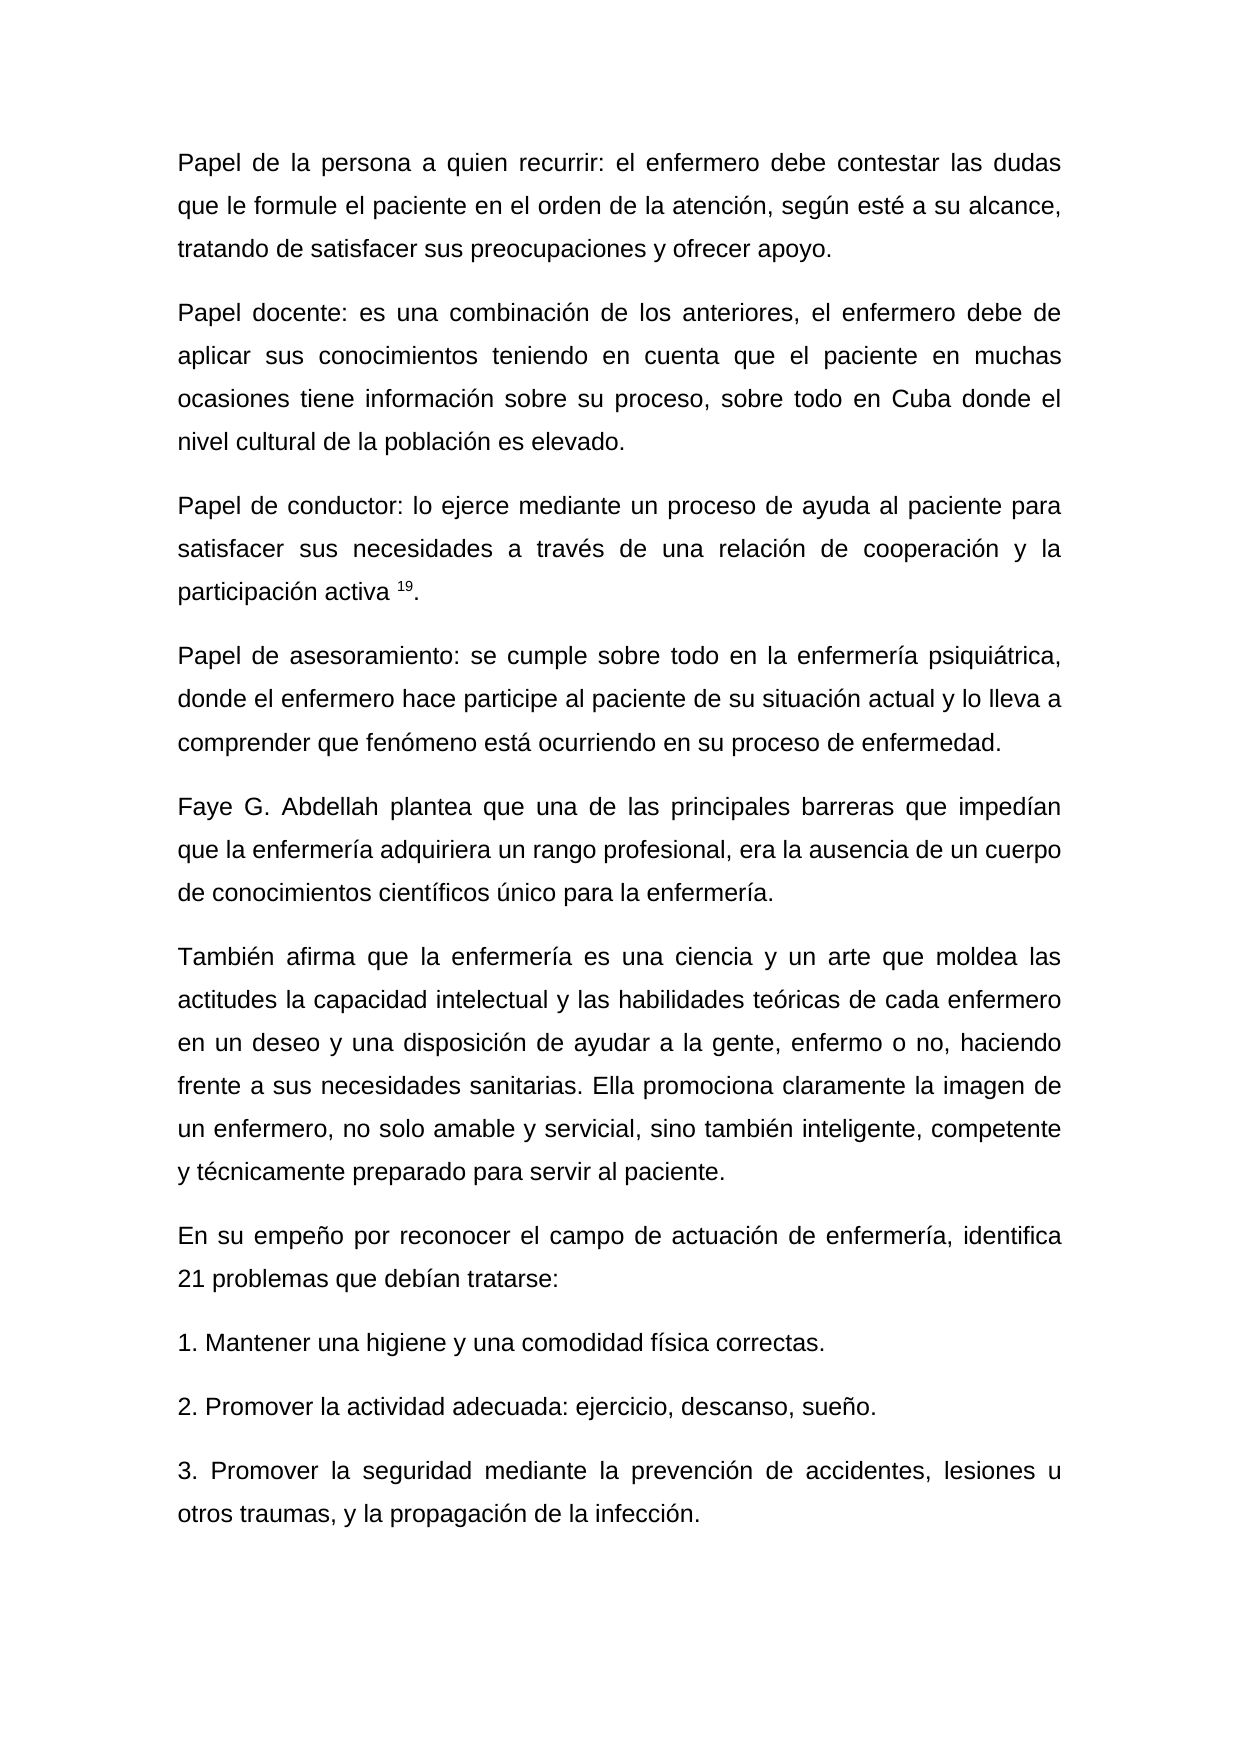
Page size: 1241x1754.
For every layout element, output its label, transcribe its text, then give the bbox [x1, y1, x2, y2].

text Faye G. Abdellah plantea que una de las principales barreras que impedían que la enfermería adquiriera un rango profesional, era la ausencia de un cuerpo de conocimientos científicos único para la enfermería. [177, 792, 1063, 907]
text Papel de conductor: lo ejerce mediante un proceso de ayuda al paciente para satisfacer sus necesidades a través de una relación de cooperación y la participación activa 19. [177, 491, 1063, 606]
text 2. Promover la actividad adecuada: ejercicio, descanso, sueño. [177, 1392, 1063, 1421]
text 1. Mantener una higiene y una comodidad física correctas. [177, 1328, 1063, 1357]
text 3. Promover la seguridad mediante la prevención de accidentes, lesiones u otros traumas, y la propagación de la infección. [177, 1456, 1063, 1528]
text En su empeño por reconocer el campo de actuación de enfermería, identifica 21 problemas que debían tratarse: [177, 1221, 1063, 1293]
text Papel de asesoramiento: se cumple sobre todo en la enfermería psiquiátrica, donde el enfermero hace participe al paciente de su situación actual y lo lleva a comprender que fenómeno está ocurriendo en su proceso de enfermedad. [177, 641, 1063, 756]
text Papel docente: es una combinación de los anteriores, el enfermero debe de aplicar sus conocimientos teniendo en cuenta que el paciente en muchas ocasiones tiene información sobre su proceso, sobre todo en Cuba donde el nivel cultural de la población es elevado. [177, 298, 1063, 456]
text Papel de la persona a quien recurrir: el enfermero debe contestar las dudas que le formule el paciente en el orden de la atención, según esté a su alcance, tratando de satisfacer sus preocupaciones y ofrecer apoyo. [177, 148, 1063, 263]
text También afirma que la enfermería es una ciencia y un arte que moldea las actitudes la capacidad intelectual y las habilidades teóricas de cada enfermero en un deseo y una disposición de ayudar a la gente, enfermo o no, haciendo frente a sus necesidades sanitarias. Ella promociona claramente la imagen de un enfermero, no solo amable y servicial, sino también inteligente, competente y técnicamente preparado para servir al paciente. [177, 942, 1063, 1186]
